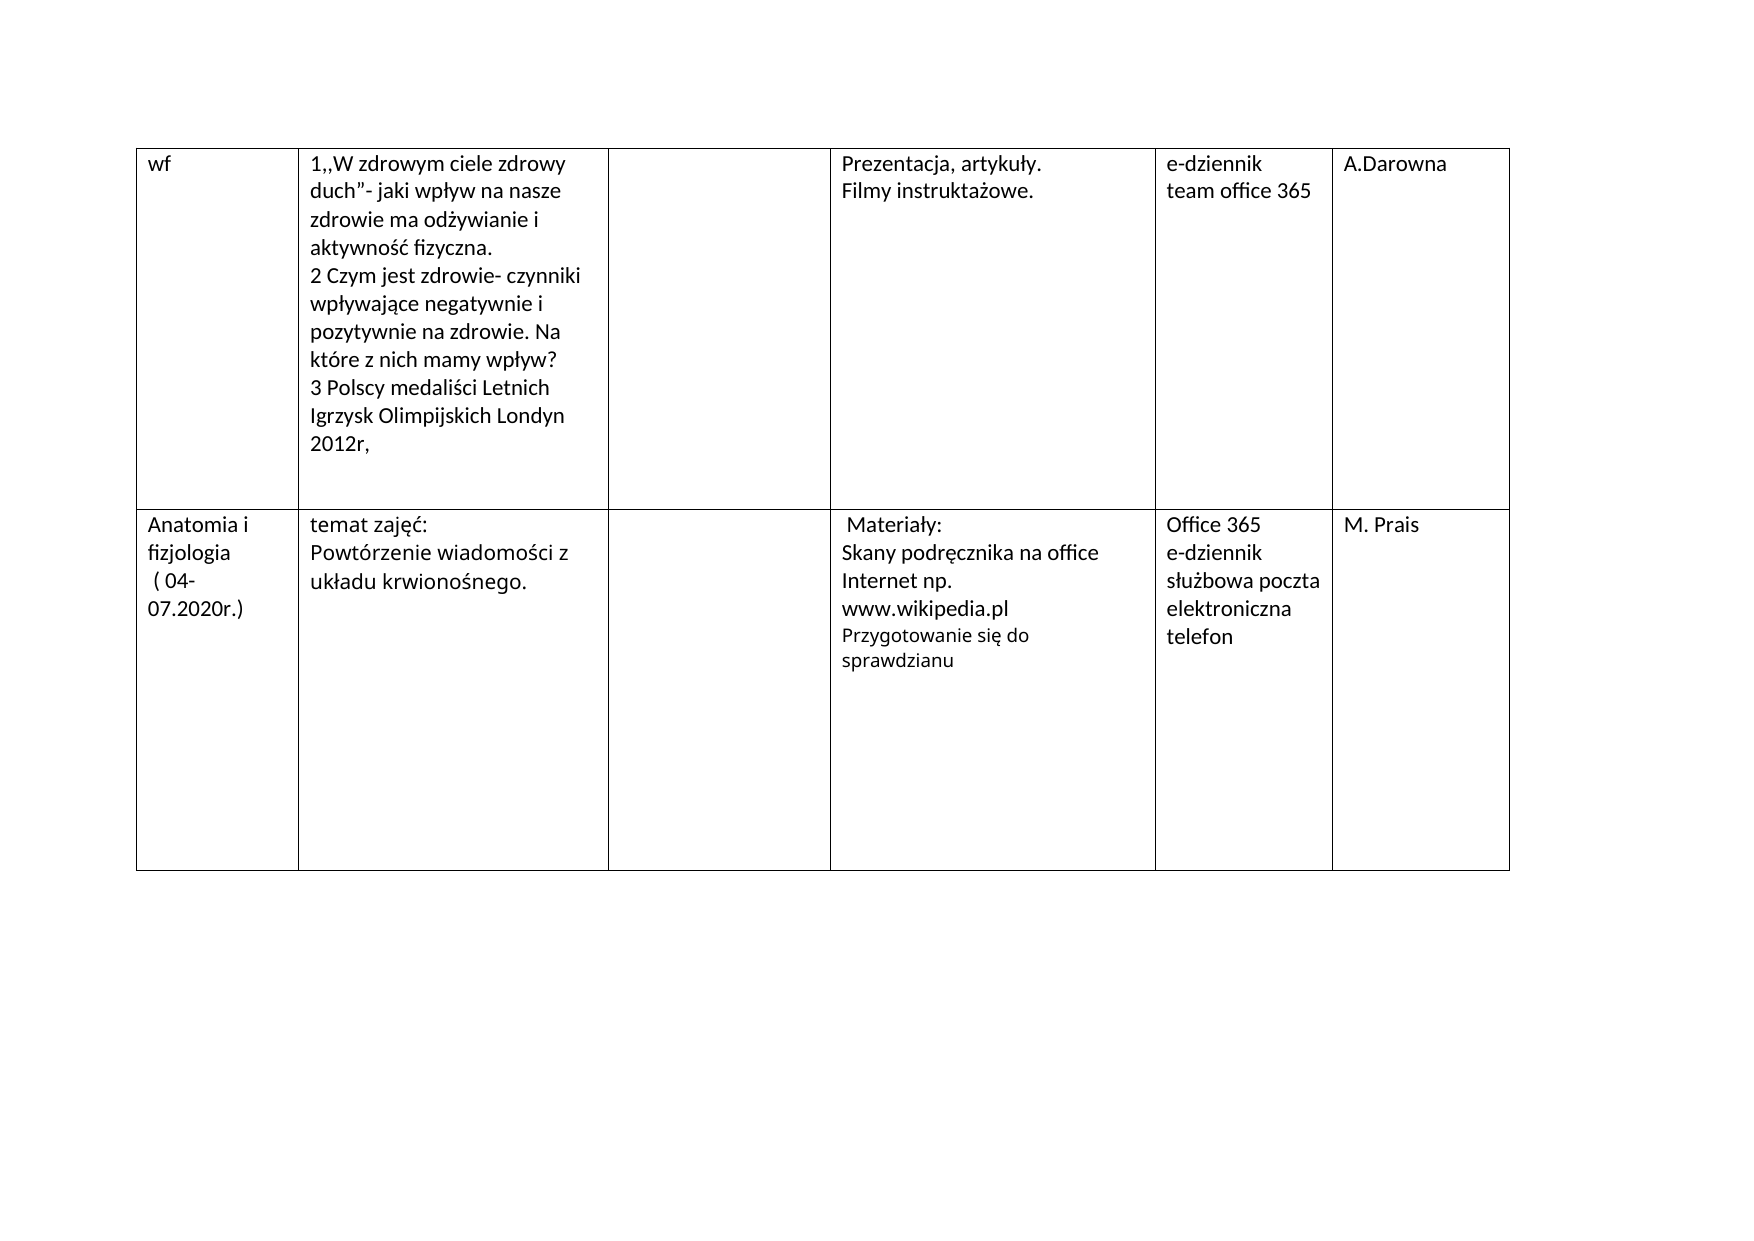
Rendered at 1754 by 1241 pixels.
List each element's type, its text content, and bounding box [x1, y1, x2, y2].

table_cell 1,,W zdrowym ciele zdrowy duch”- jaki wpływ na nasze zdrowie ma odżywianie i aktywność fizyczna. 2 Czym jest zdrowie- czynniki wpływające negatywnie i pozytywnie na zdrowie. Na które z nich mamy wpływ? 3 Polscy medaliści Letnich Igrzysk Olimpijskich Londyn 2012r, [299, 149, 608, 509]
table_cell e-dziennik team office 365 [1156, 149, 1332, 509]
table_cell [609, 149, 830, 509]
table_cell A.Darowna [1333, 149, 1509, 509]
table_cell wf [137, 149, 298, 509]
table_cell Prezentacja, artykuły. Filmy instruktażowe. [831, 149, 1155, 509]
table_cell M. Prais [1333, 510, 1509, 870]
table_cell Anatomia i fizjologia ( 04-07.2020r.) [137, 510, 298, 870]
table_cell [609, 510, 830, 870]
table_cell temat zajęć: Powtórzenie wiadomości z układu krwionośnego. [299, 510, 608, 870]
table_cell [1156, 510, 1332, 870]
table_cell Materiały: Skany podręcznika na office Internet np. www.wikipedia.pl Przygotowanie się do sprawdzianu [831, 510, 1155, 870]
